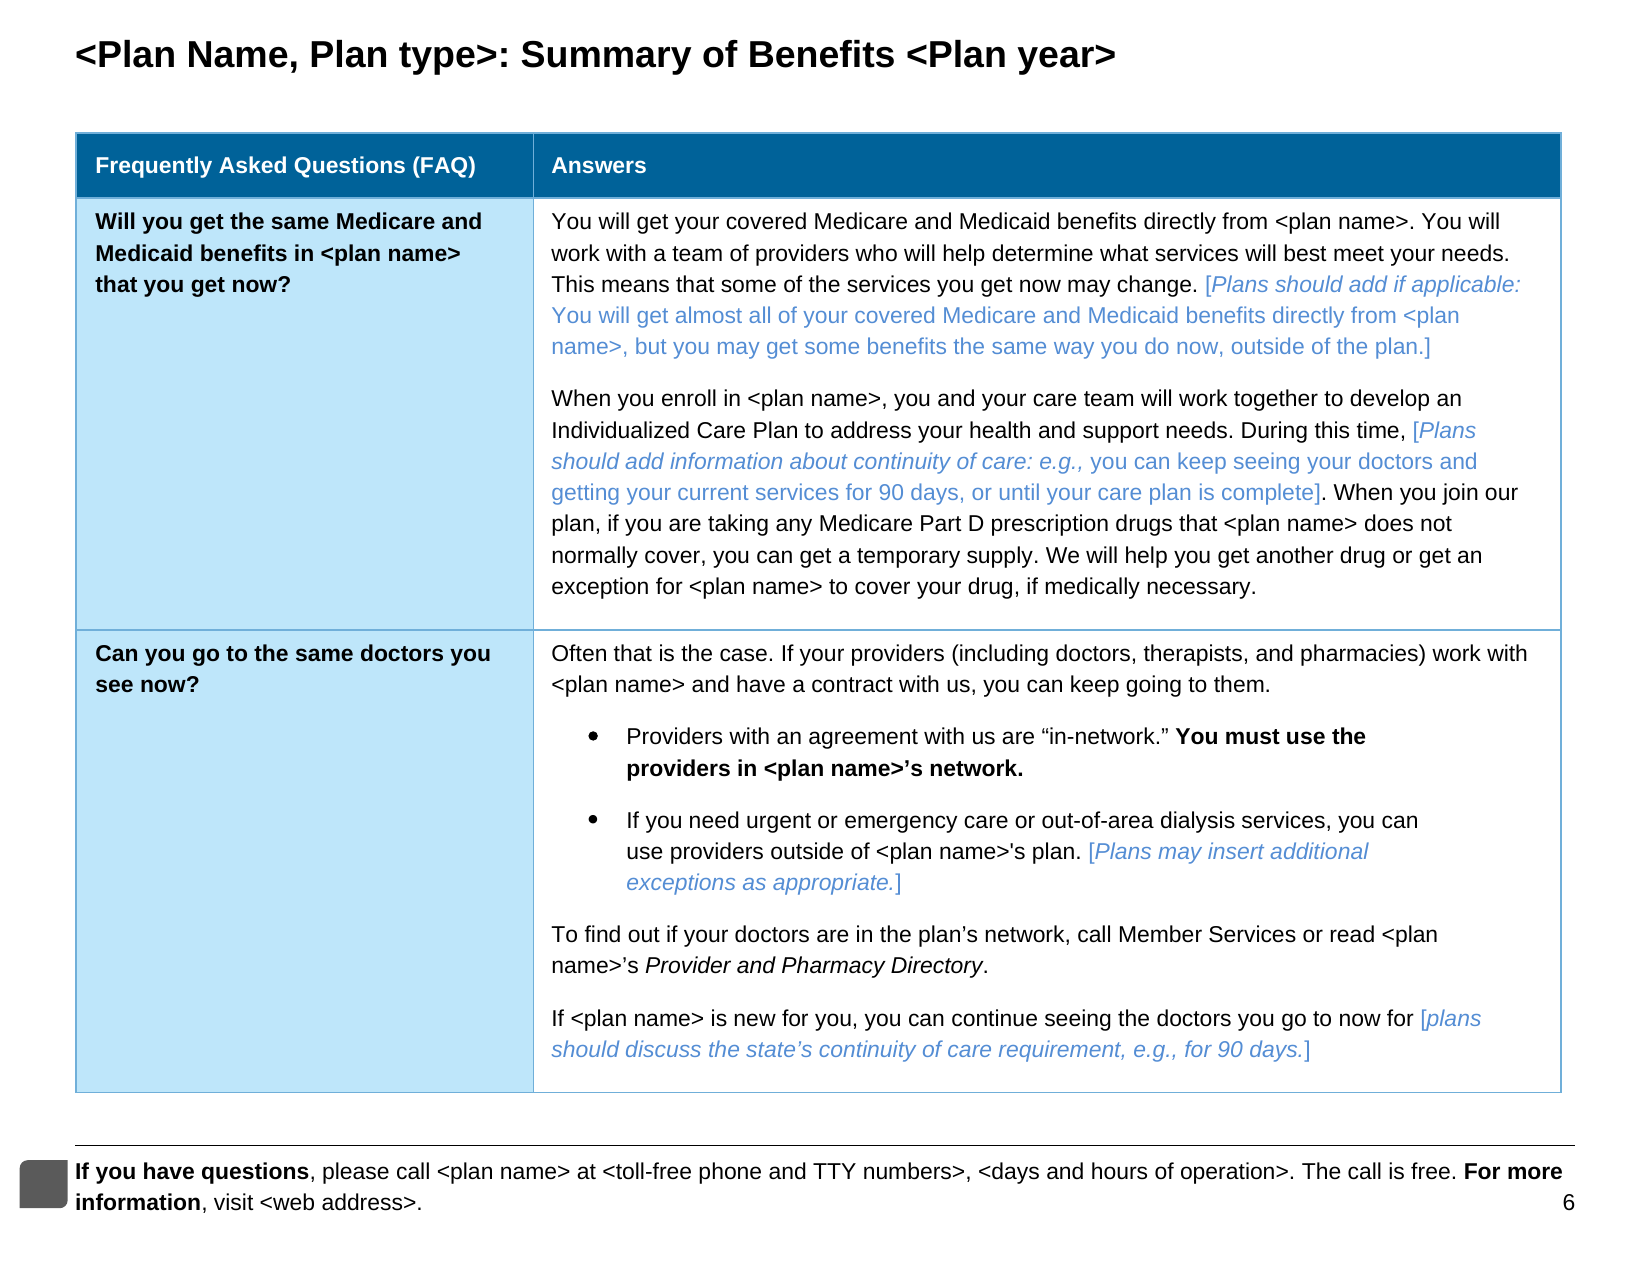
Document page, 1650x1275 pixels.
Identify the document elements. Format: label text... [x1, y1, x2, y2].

table_cell Often that is the case. If your providers (including doctors, therapists, and pharmacies) work with <plan name> and have a contract with us, you can keep going to them. Providers with an agreement with us are “in-network.” You must use the providers in <plan name>’s network. If you need urgent or emergency care or out-of-area dialysis services, you can use providers outside of <plan name>'s plan. [Plans may insert additional exceptions as appropriate.] To find out if your doctors are in the plan’s network, call Member Services or read <plan name>’s Provider and Pharmacy Directory. If <plan name> is new for you, you can continue seeing the doctors you go to now for [plans should discuss the state’s continuity of care requirement, e.g., for 90 days.] [534, 631, 1560, 1092]
table_cell You will get your covered Medicare and Medicaid benefits directly from <plan name>. You will work with a team of providers who will help determine what services will best meet your needs. This means that some of the services you get now may change. [Plans should add if applicable: You will get almost all of your covered Medicare and Medicaid benefits directly from <plan name>, but you may get some benefits the same way you do now, outside of the plan.] When you enroll in <plan name>, you and your care team will work together to develop an Individualized Care Plan to address your health and support needs. During this time, [Plans should add information about continuity of care: e.g., you can keep seeing your doctors and getting your current services for 90 days, or until your care plan is complete]. When you join our plan, if you are taking any Medicare Part D prescription drugs that <plan name> does not normally cover, you can get a temporary supply. We will help you get another drug or get an exception for <plan name> to cover your drug, if medically necessary. [534, 199, 1560, 629]
table_cell Will you get the same Medicare and Medicaid benefits in <plan name> that you get now? [77, 199, 533, 629]
table_cell Can you go to the same doctors you see now? [77, 631, 533, 1092]
table_header Frequently Asked Questions (FAQ) [77, 134, 533, 197]
table_header Answers [534, 134, 1560, 197]
